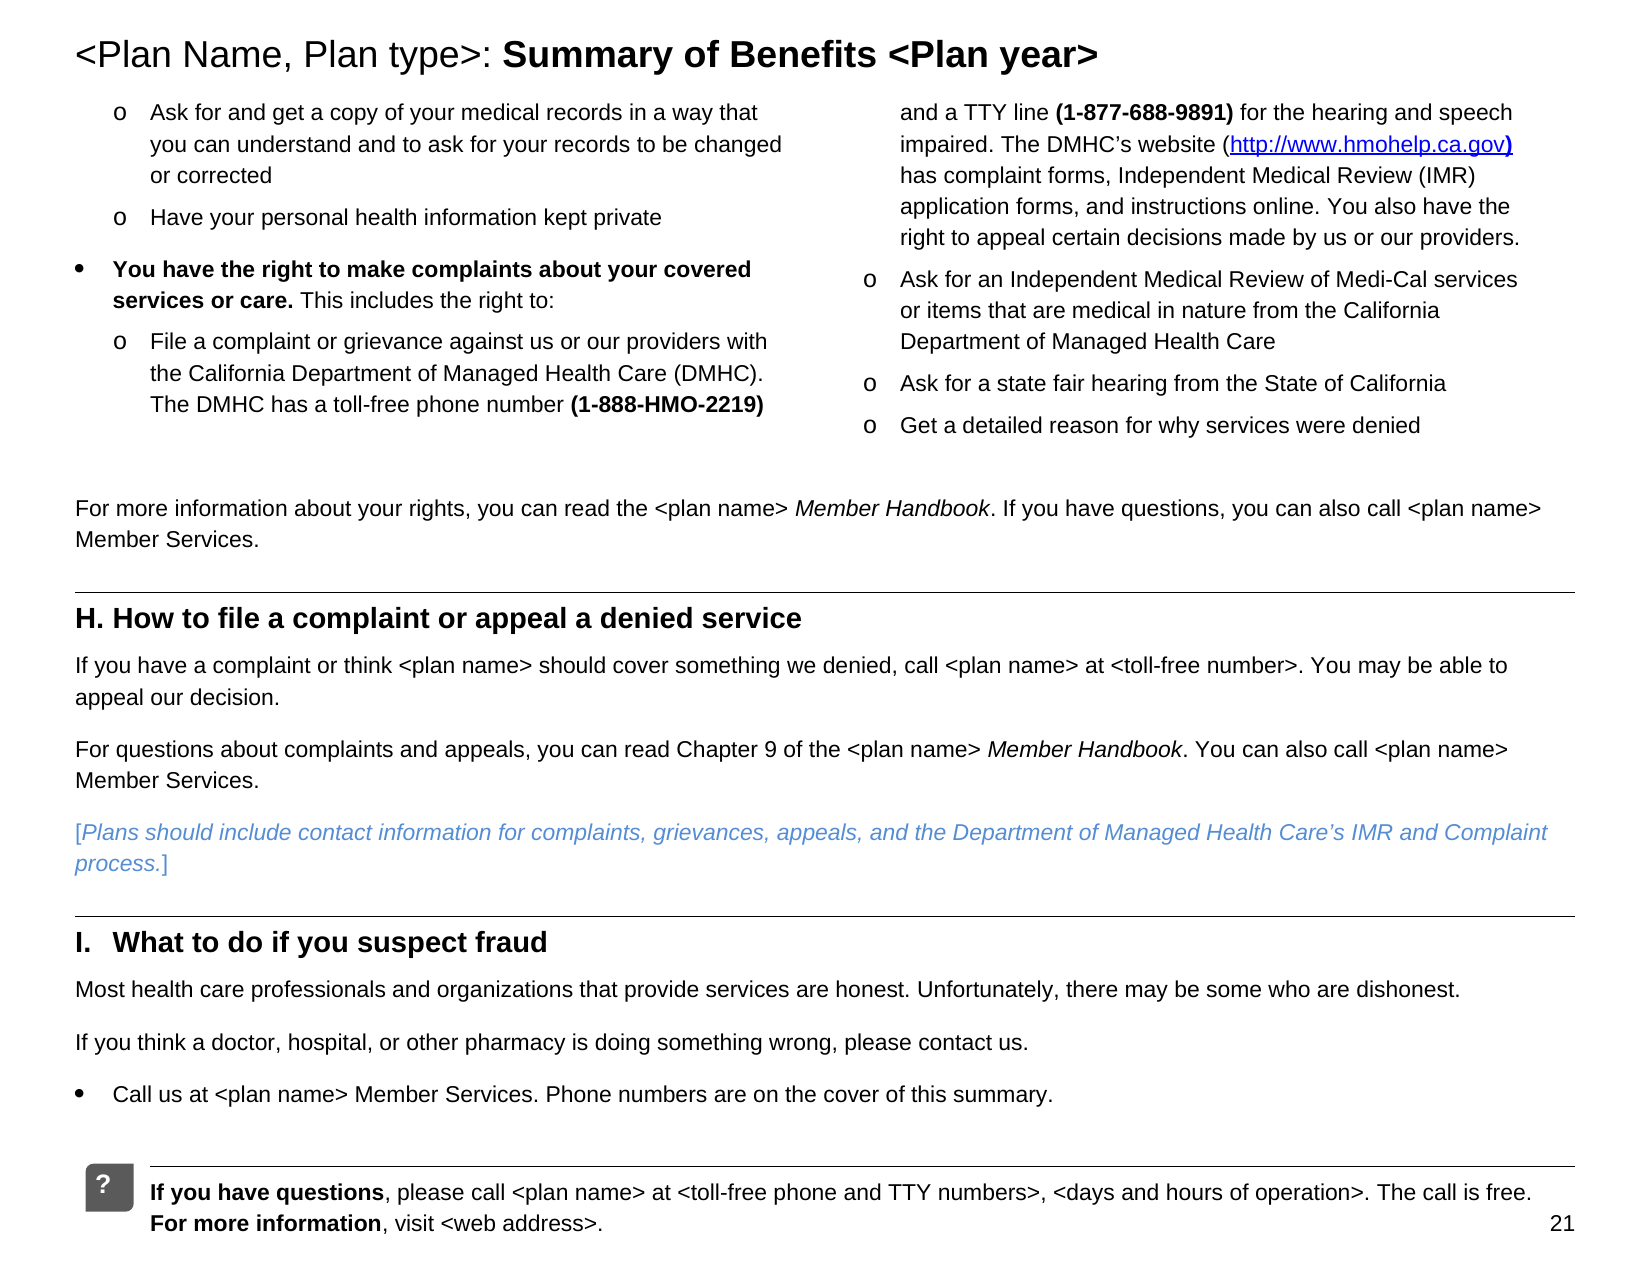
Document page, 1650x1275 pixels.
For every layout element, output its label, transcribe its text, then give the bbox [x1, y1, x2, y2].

subtitle How to file a complaint or appeal a denied service [75, 593, 1575, 636]
list Call us at <plan name> Member Services. Phone numbers are on the cover of this summary. [75, 1077, 1537, 1108]
text For questions about complaints and appeals, you can read Chapter 9 of the <plan name> Member Handbook. You can also call <plan name> Member Services. [75, 732, 1575, 795]
list File a complaint or grievance against us or our providers with the California Department of Managed Health Care (DMHC). The DMHC has a toll-free phone number (1-888-HMO-2219) and a TTY line (1-877-688-9891) for the hearing and speech impaired. The DMHC’s website (http://www.hmohelp.ca.gov) has complaint forms, Independent Medical Review (IMR) application forms, and instructions online. You also have the right to appeal certain decisions made by us or our providers. [862, 96, 1537, 252]
text If you think a doctor, hospital, or other pharmacy is doing something wrong, please contact us. [75, 1025, 1575, 1056]
text Most health care professionals and organizations that provide services are honest. Unfortunately, there may be some who are dishonest. [75, 973, 1575, 1004]
list Ask for and get a copy of your medical records in a way that you can understand and to ask for your records to be changed or corrected [112, 96, 787, 189]
subtitle What to do if you suspect fraud [75, 917, 1575, 960]
list Ask for a state fair hearing from the State of California [862, 367, 1537, 398]
list Have your personal health information kept private [112, 200, 787, 231]
text [Plans should include contact information for complaints, grievances, appeals, and the Department of Managed Health Care’s IMR and Complaint process.] [75, 816, 1575, 878]
text If you have a complaint or think <plan name> should cover something we denied, call <plan name> at <toll-free number>. You may be able to appeal our decision. [75, 649, 1575, 711]
list File a complaint or grievance against us or our providers with the California Department of Managed Health Care (DMHC). The DMHC has a toll-free phone number (1-888-HMO-2219) and a TTY line (1-877-688-9891) for the hearing and speech impaired. The DMHC’s website (http://www.hmohelp.ca.gov) has complaint forms, Independent Medical Review (IMR) application forms, and instructions online. You also have the right to appeal certain decisions made by us or our providers. [112, 325, 787, 419]
list Ask for an Independent Medical Review of Medi-Cal services or items that are medical in nature from the California Department of Managed Health Care [862, 262, 1537, 356]
text For more information about your rights, you can read the <plan name> Member Handbook. If you have questions, you can also call <plan name> Member Services. [75, 492, 1575, 554]
list You have the right to make complaints about your covered services or care. This includes the right to: [75, 252, 787, 314]
list Get a detailed reason for why services were denied [862, 408, 1537, 439]
